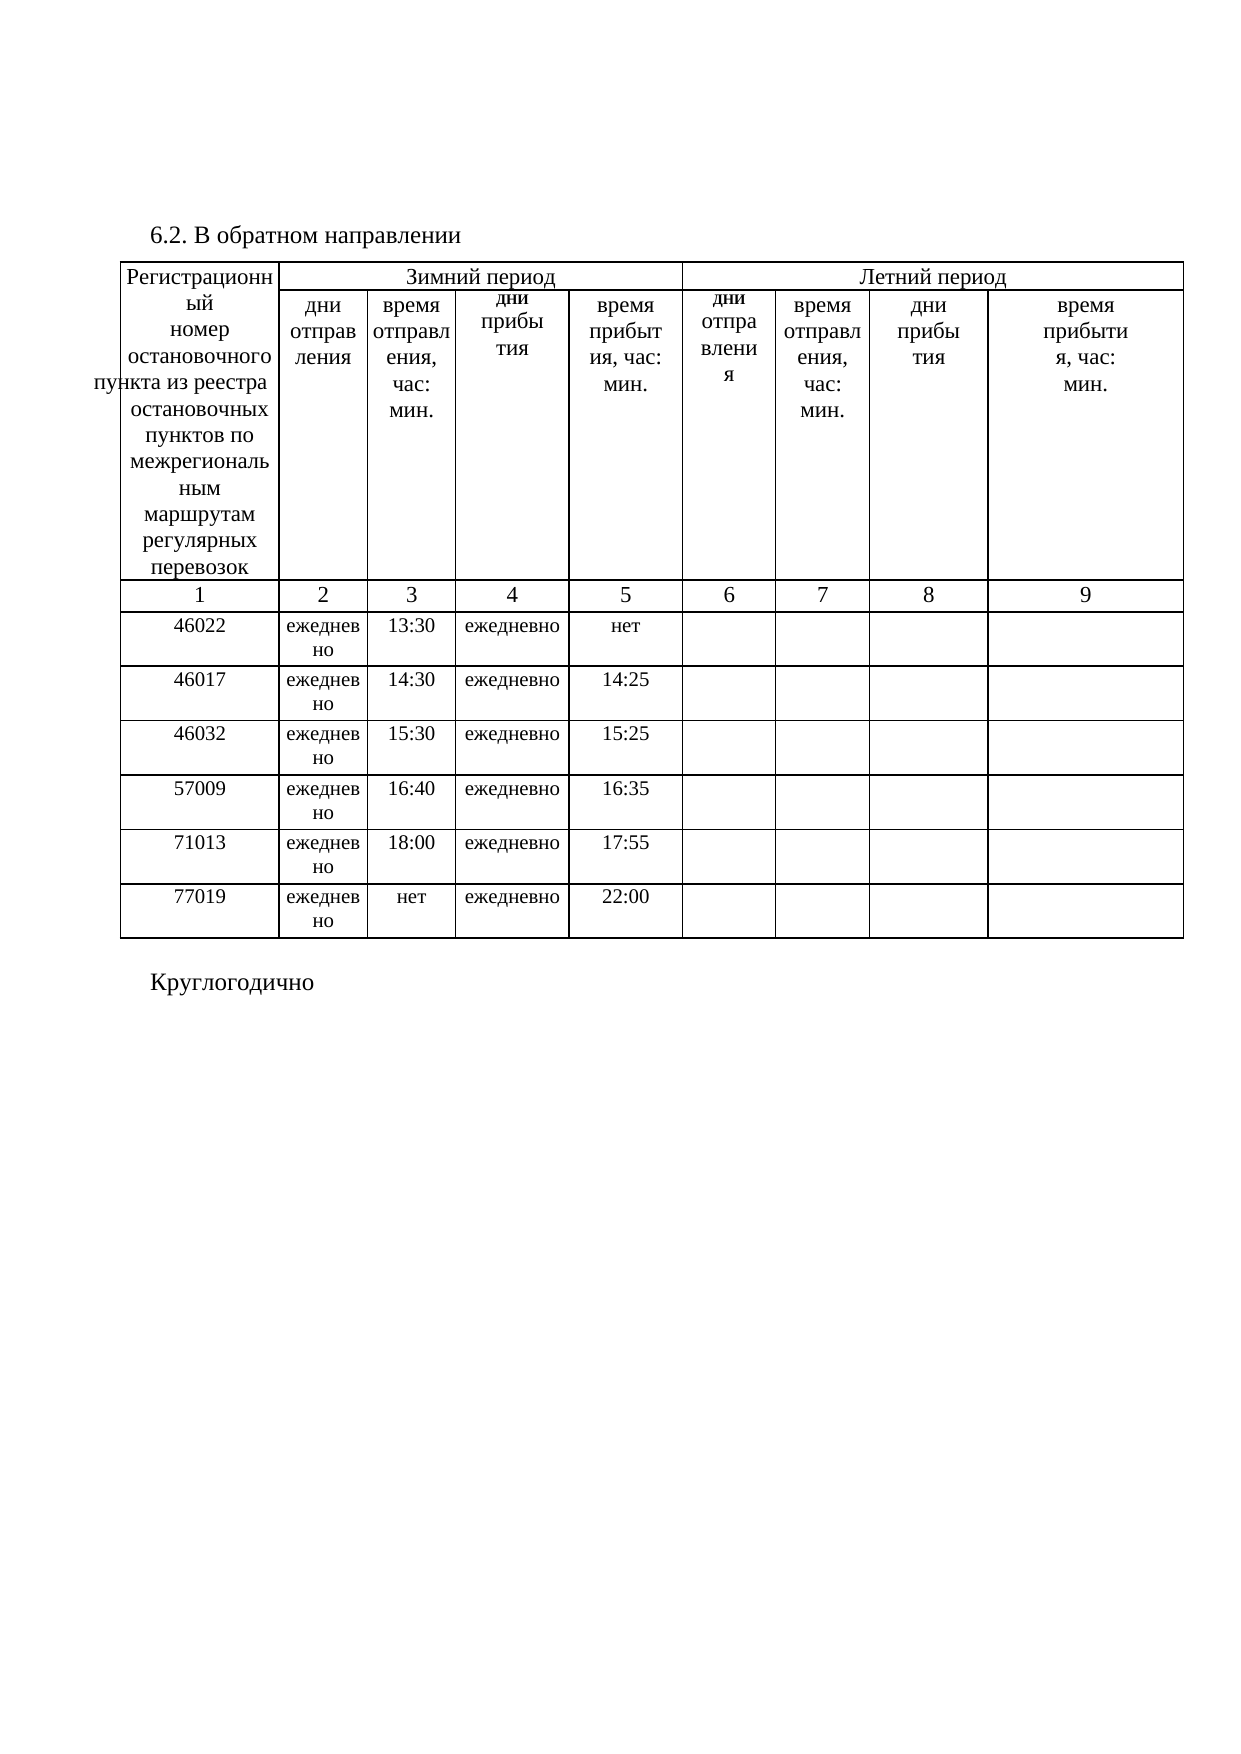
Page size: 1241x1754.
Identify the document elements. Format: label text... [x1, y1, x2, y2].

table_cell 5 [570, 581, 682, 611]
table_cell [683, 721, 775, 774]
table_cell 2 [280, 581, 367, 611]
table_cell 6 [683, 581, 775, 611]
table_cell 3 [368, 581, 455, 611]
table_cell ежедневно [456, 613, 568, 665]
table_cell 8 [870, 581, 987, 611]
table_cell время отправл ения, час: мин. [776, 291, 869, 579]
table_cell 14:30 [368, 667, 455, 720]
table_cell время отправл ения, час: мин. [368, 291, 455, 579]
table_cell [989, 776, 1183, 828]
table_cell ежедневно [456, 830, 568, 883]
table_cell дни отправ ления [280, 291, 367, 579]
table_cell 4 [456, 581, 568, 611]
table_cell нет [368, 885, 455, 937]
table_cell [989, 830, 1183, 883]
table_cell 13:30 [368, 613, 455, 665]
table_cell ежедневно [456, 667, 568, 720]
table_cell [870, 885, 987, 937]
table_header Зимний период [280, 263, 682, 289]
table_cell время прибыти я, час: мин. [989, 291, 1183, 579]
table_cell дни прибы тия [870, 291, 987, 579]
table_cell 17:55 [570, 830, 682, 883]
text 6.2. В обратном направлении [150, 220, 1090, 249]
table_cell 18:00 [368, 830, 455, 883]
table_cell [870, 830, 987, 883]
table_cell ежедневно [280, 830, 367, 883]
table_cell 46017 [121, 667, 278, 720]
table_cell 71013 [121, 830, 278, 883]
table_cell [683, 885, 775, 937]
table_cell 46032 [121, 721, 278, 774]
table_cell [683, 830, 775, 883]
table_cell [989, 885, 1183, 937]
table_cell 1 [121, 581, 278, 611]
table_cell [870, 776, 987, 828]
table_cell ежедневно [280, 721, 367, 774]
table_cell 16:35 [570, 776, 682, 828]
table_cell [870, 613, 987, 665]
table_cell ежедневно [456, 885, 568, 937]
table_cell 15:25 [570, 721, 682, 774]
table_cell [683, 776, 775, 828]
table_header Регистрационный номер остановочного пункта из реестра остановочных пунктов по межрегиональным маршрутам регулярных перевозок [121, 263, 278, 579]
table_cell нет [570, 613, 682, 665]
table_cell 16:40 [368, 776, 455, 828]
table_cell 77019 [121, 885, 278, 937]
table_cell ежедневно [456, 721, 568, 774]
table_cell ежедневно [280, 613, 367, 665]
table_cell 46022 [121, 613, 278, 665]
table_cell ежедневно [456, 776, 568, 828]
table_cell [776, 613, 869, 665]
table_cell время прибыт ия, час: мин. [570, 291, 682, 579]
table_cell [870, 721, 987, 774]
table_cell [776, 776, 869, 828]
table_cell 14:25 [570, 667, 682, 720]
table_cell 7 [776, 581, 869, 611]
table_cell ДНИ прибы тия [456, 291, 568, 579]
text Круглогодично [150, 967, 1090, 996]
table_cell [776, 721, 869, 774]
table_cell [683, 613, 775, 665]
table_cell 57009 [121, 776, 278, 828]
table_cell 22:00 [570, 885, 682, 937]
table_cell [989, 721, 1183, 774]
table_cell ДНИ отпра влени я [683, 291, 775, 579]
table_cell [776, 830, 869, 883]
table_header Летний период [683, 263, 1183, 289]
table_cell [870, 667, 987, 720]
table_cell ежедневно [280, 667, 367, 720]
table_cell 15:30 [368, 721, 455, 774]
table_cell [776, 667, 869, 720]
table_cell [776, 885, 869, 937]
table_cell [683, 667, 775, 720]
table_cell 9 [989, 581, 1183, 611]
table_cell [989, 613, 1183, 665]
table_cell [989, 667, 1183, 720]
table_cell ежедневно [280, 885, 367, 937]
table_cell ежедневно [280, 776, 367, 828]
